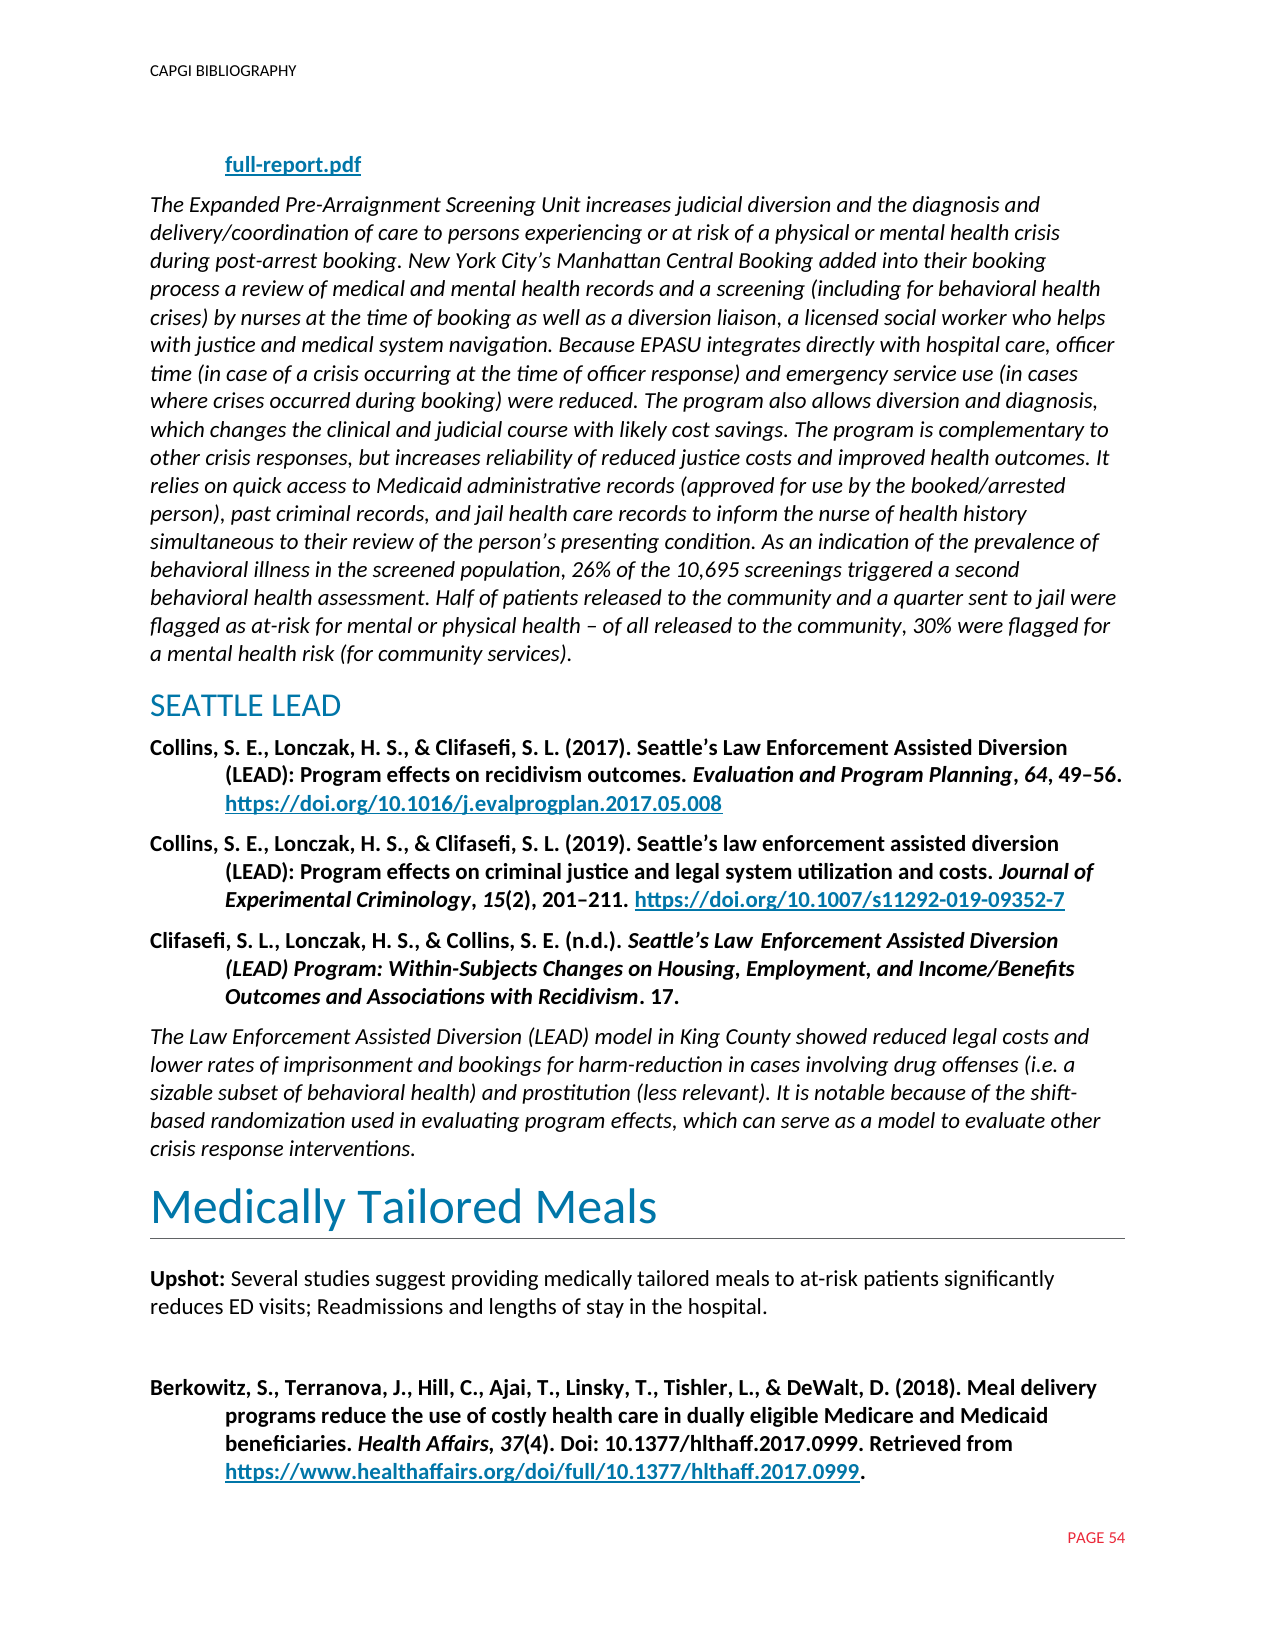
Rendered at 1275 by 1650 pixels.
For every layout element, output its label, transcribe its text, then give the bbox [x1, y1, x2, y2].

text Upshot: Several studies suggest providing medically tailored meals to at-risk patients significantly reduces ED visits; Readmissions and lengths of stay in the hospital. [150, 1264, 1125, 1320]
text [150, 150, 1125, 178]
text The Law Enforcement Assisted Diversion (LEAD) model in King County showed reduced legal costs and lower rates of imprisonment and bookings for harm-reduction in cases involving drug offenses (i.e. a sizable subset of behavioral health) and prostitution (less relevant). It is notable because of the shift-based randomization used in evaluating program effects, which can serve as a model to evaluate other crisis response interventions. [150, 1022, 1125, 1162]
text Berkowitz, S., Terranova, J., Hill, C., Ajai, T., Linsky, T., Tishler, L., & DeWalt, D. (2018). Meal delivery programs reduce the use of costly health care in dually eligible Medicare and Medicaid beneficiaries. Health Affairs, 37(4). Doi: 10.1377/hlthaff.2017.0999. Retrieved from https://www.healthaffairs.org/doi/full/10.1377/hlthaff.2017.0999. [150, 1373, 1125, 1485]
subtitle Medically Tailored Meals [150, 1175, 1125, 1238]
text Collins, S. E., Lonczak, H. S., & Clifasefi, S. L. (2017). Seattle’s Law Enforcement Assisted Diversion (LEAD): Program effects on recidivism outcomes. Evaluation and Program Planning, 64, 49–56. https://doi.org/10.1016/j.evalprogplan.2017.05.008 [150, 733, 1125, 817]
text Clifasefi, S. L., Lonczak, H. S., & Collins, S. E. (n.d.). Seattle’s Law Enforcement Assisted Diversion (LEAD) Program: Within-Subjects Changes on Housing, Employment, and Income/Benefits Outcomes and Associations with Recidivism. 17. [150, 926, 1125, 1010]
text The Expanded Pre-Arraignment Screening Unit increases judicial diversion and the diagnosis and delivery/coordination of care to persons experiencing or at risk of a physical or mental health crisis during post-arrest booking. New York City’s Manhattan Central Booking added into their booking process a review of medical and mental health records and a screening (including for behavioral health crises) by nurses at the time of booking as well as a diversion liaison, a licensed social worker who helps with justice and medical system navigation. Because EPASU integrates directly with hospital care, officer time (in case of a crisis occurring at the time of officer response) and emergency service use (in cases where crises occurred during booking) were reduced. The program also allows diversion and diagnosis, which changes the clinical and judicial course with likely cost savings. The program is complementary to other crisis responses, but increases reliability of reduced justice costs and improved health outcomes. It relies on quick access to Medicaid administrative records (approved for use by the booked/arrested person), past criminal records, and jail health care records to inform the nurse of health history simultaneous to their review of the person’s presenting condition. As an indication of the prevalence of behavioral illness in the screened population, 26% of the 10,695 screenings triggered a second behavioral health assessment. Half of patients released to the community and a quarter sent to jail were flagged as at-risk for mental or physical health – of all released to the community, 30% were flagged for a mental health risk (for community services). [150, 191, 1125, 667]
text Collins, S. E., Lonczak, H. S., & Clifasefi, S. L. (2019). Seattle’s law enforcement assisted diversion (LEAD): Program effects on criminal justice and legal system utilization and costs. Journal of Experimental Criminology, 15(2), 201–211. https://doi.org/10.1007/s11292-019-09352-7 [150, 829, 1125, 913]
subtitle Seattle LEAD [150, 683, 1125, 724]
